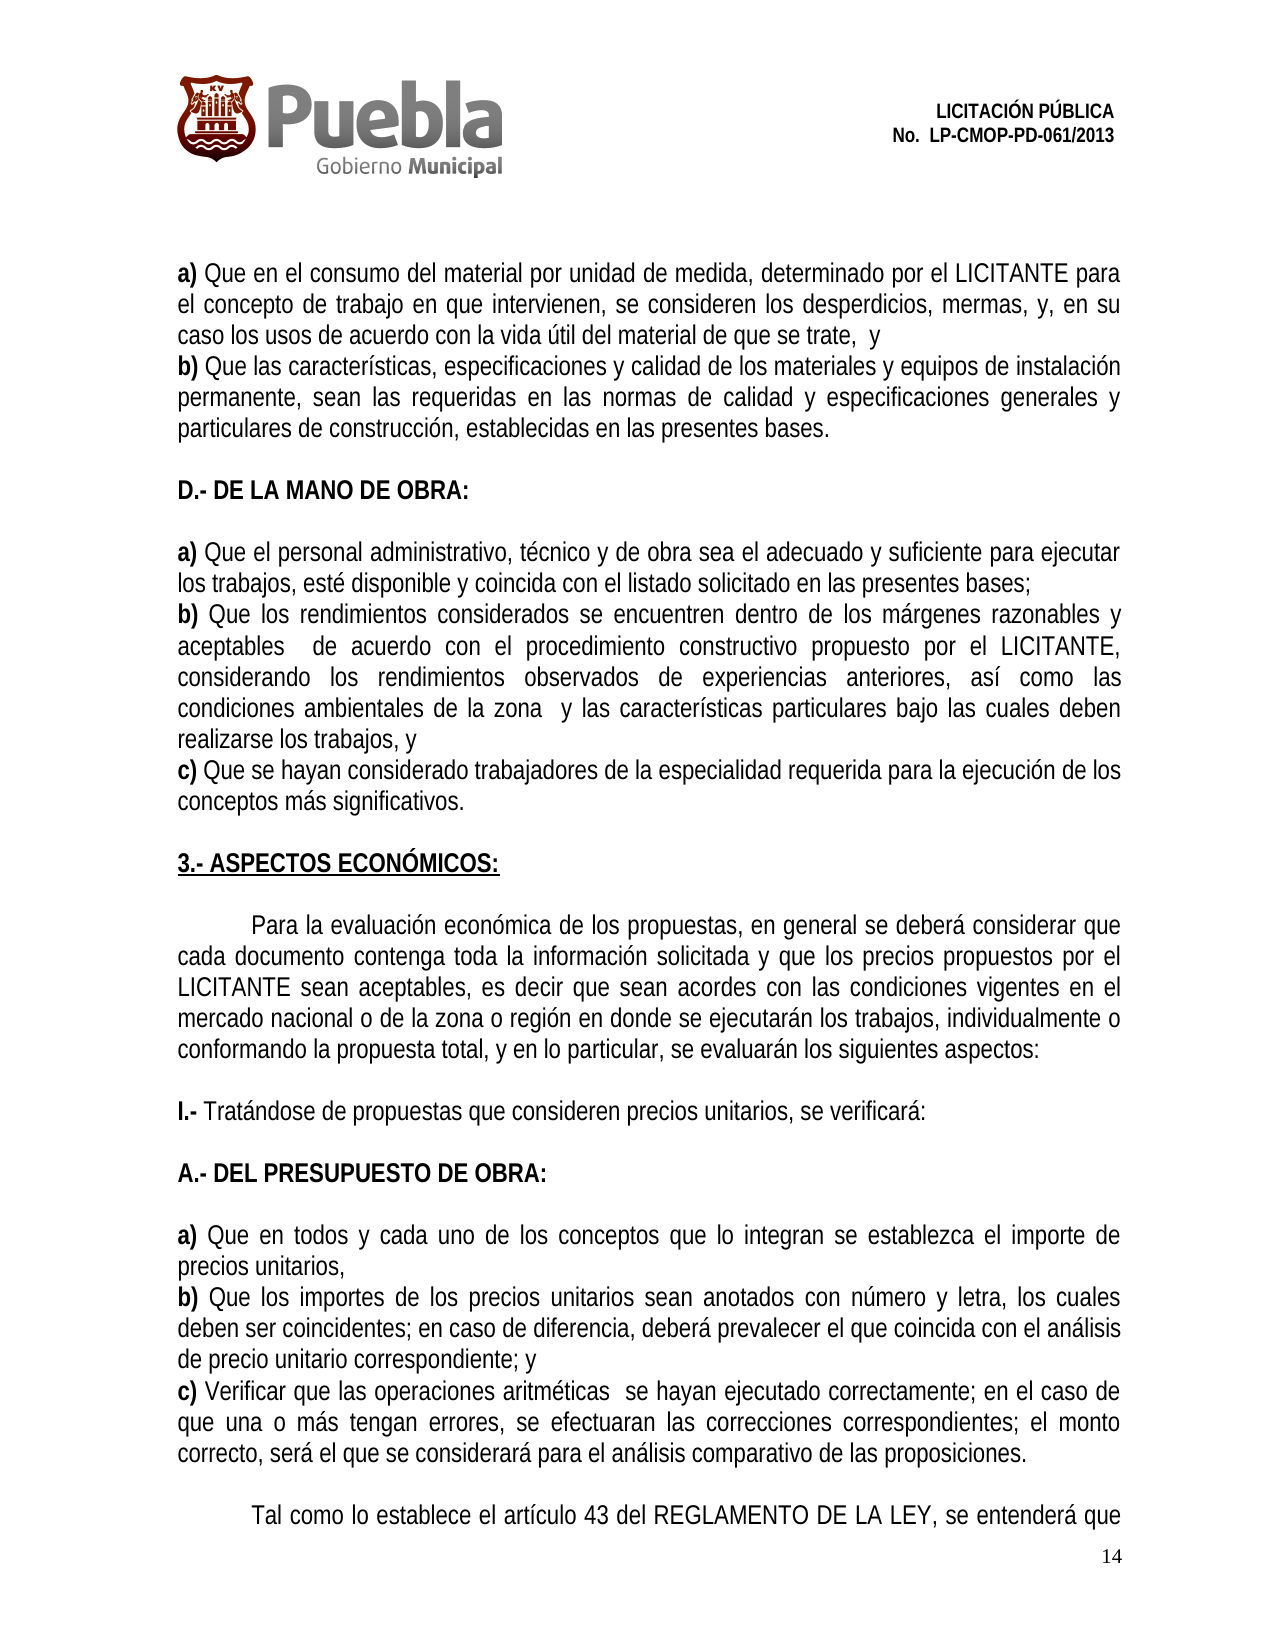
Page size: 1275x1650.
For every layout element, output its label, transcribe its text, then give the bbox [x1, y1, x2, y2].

text Para la evaluación económica de los propuestas, en general se deberá considerar que cada documento contenga toda la información solicitada y que los precios propuestos por el LICITANTE sean aceptables, es decir que sean acordes con las condiciones vigentes en el mercado nacional o de la zona o región en donde se ejecutarán los trabajos, individualmente o conformando la propuesta total, y en lo particular, se evaluarán los siguientes aspectos: [177, 909, 1122, 1064]
text D.- DE LA MANO DE OBRA: [177, 474, 1122, 506]
text c) Verificar que las operaciones aritméticas se hayan ejecutado correctamente; en el caso de que una o más tengan errores, se efectuaran las correcciones correspondientes; el monto correcto, será el que se considerará para el análisis comparativo de las proposiciones. [177, 1375, 1122, 1468]
text b) Que los importes de los precios unitarios sean anotados con número y letra, los cuales deben ser coincidentes; en caso de diferencia, deberá prevalecer el que coincida con el análisis de precio unitario correspondiente; y [177, 1282, 1122, 1375]
text I.- Tratándose de propuestas que consideren precios unitarios, se verificará: [177, 1095, 1122, 1126]
text c) Que se hayan considerado trabajadores de la especialidad requerida para la ejecución de los conceptos más significativos. [177, 754, 1122, 816]
text a) Que en todos y cada uno de los conceptos que lo integran se establezca el importe de precios unitarios, [177, 1219, 1122, 1282]
text b) Que los rendimientos considerados se encuentren dentro de los márgenes razonables y aceptables de acuerdo con el procedimiento constructivo propuesto por el LICITANTE, considerando los rendimientos observados de experiencias anteriores, así como las condiciones ambientales de la zona y las características particulares bajo las cuales deben realizarse los trabajos, y [177, 599, 1122, 754]
text b) Que las características, especificaciones y calidad de los materiales y equipos de instalación permanente, sean las requeridas en las normas de calidad y especificaciones generales y particulares de construcción, establecidas en las presentes bases. [177, 350, 1122, 443]
text A.- DEL PRESUPUESTO DE OBRA: [177, 1157, 1122, 1188]
text a) Que el personal administrativo, técnico y de obra sea el adecuado y suficiente para ejecutar los trabajos, esté disponible y coincida con el listado solicitado en las presentes bases; [177, 537, 1122, 599]
text a) Que en el consumo del material por unidad de medida, determinado por el LICITANTE para el concepto de trabajo en que intervienen, se consideren los desperdicios, mermas, y, en su caso los usos de acuerdo con la vida útil del material de que se trate, y [177, 257, 1122, 350]
picture [177, 75, 502, 178]
text 3.- ASPECTOS ECONÓMICOS: [177, 847, 1122, 878]
